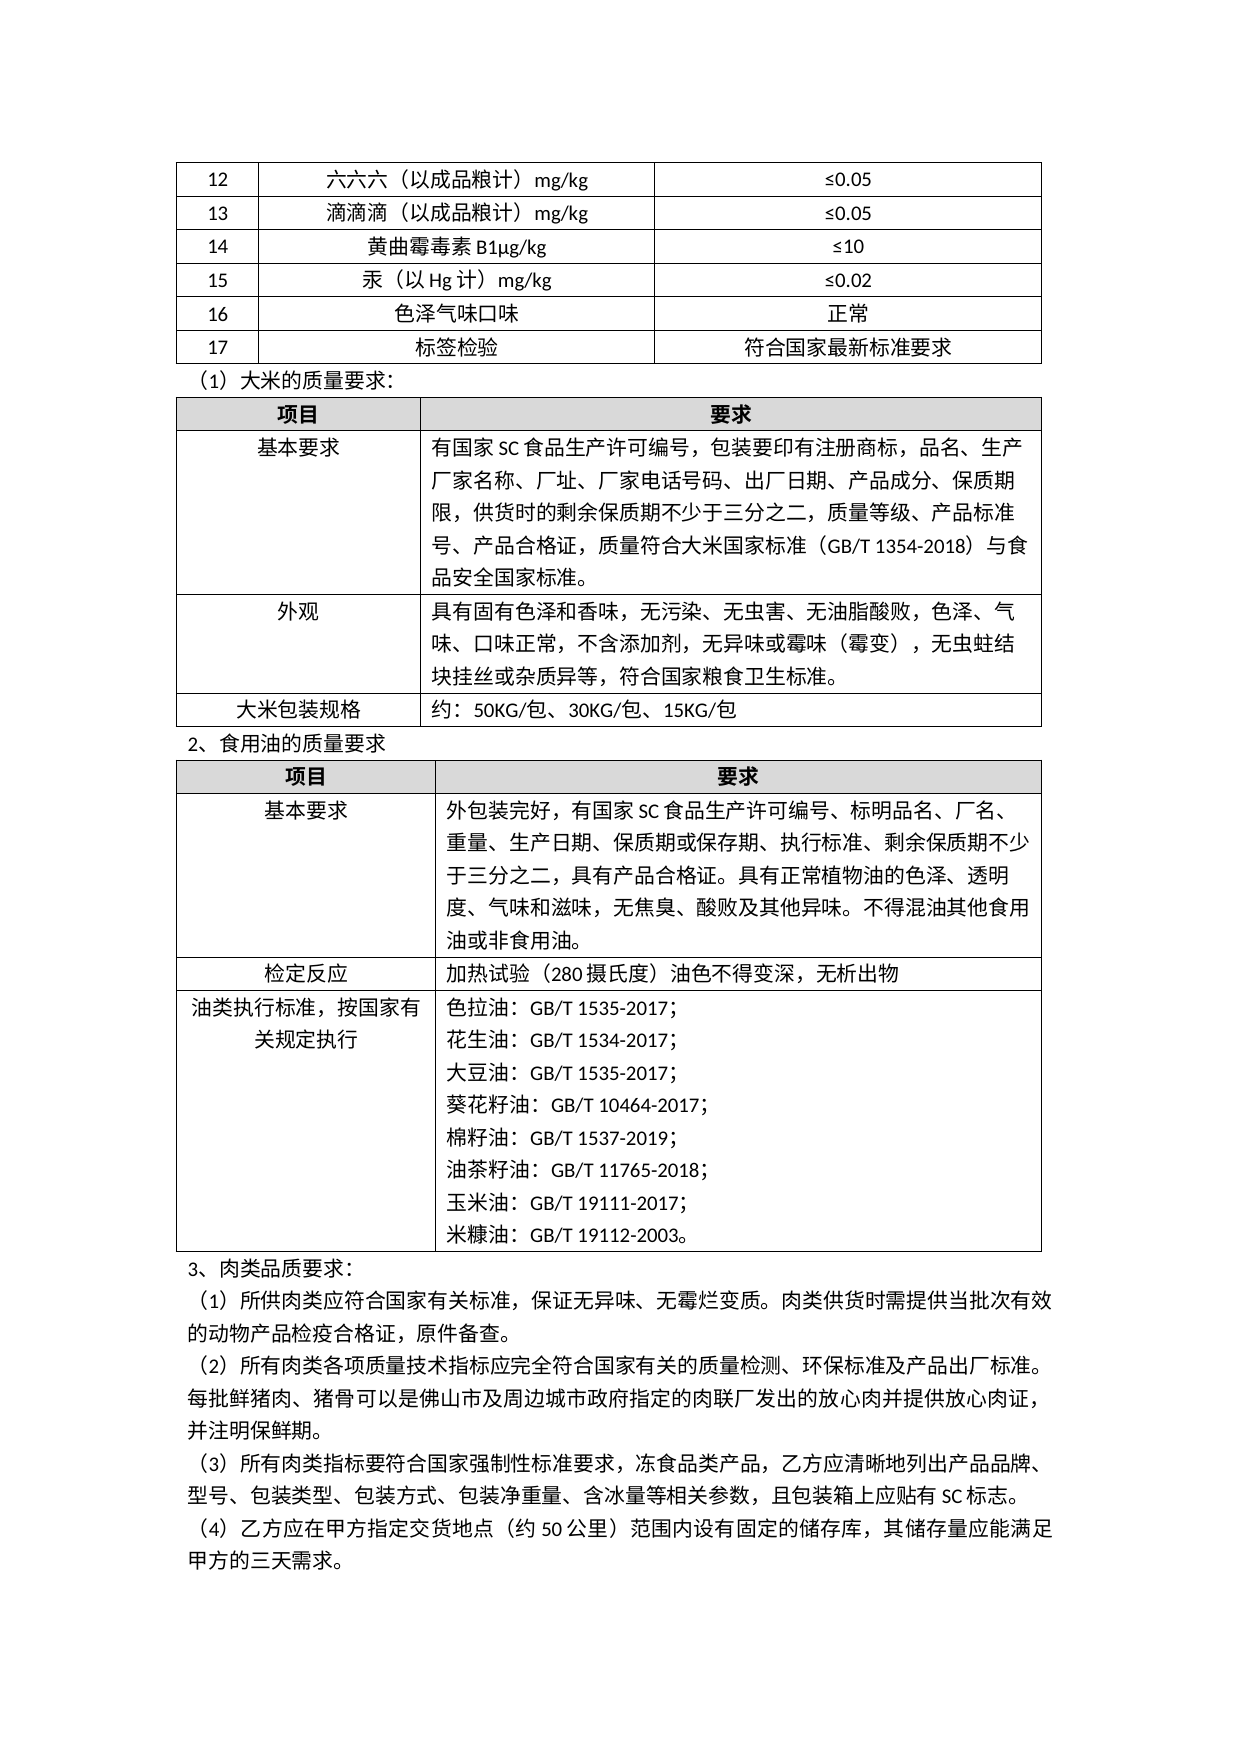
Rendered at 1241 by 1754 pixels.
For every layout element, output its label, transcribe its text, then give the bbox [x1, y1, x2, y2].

table_cell 基本要求 [177, 431, 420, 594]
table_cell 16 [177, 297, 258, 330]
table_cell 外包装完好，有国家SC食品生产许可编号、标明品名、厂名、重量、生产日期、保质期或保存期、执行标准、剩余保质期不少于三分之二，具有产品合格证。具有正常植物油的色泽、透明度、气味和滋味，无焦臭、酸败及其他异味。不得混油其他食用油或非食用油。 [436, 794, 1041, 957]
table_cell 色泽气味口味 [259, 297, 654, 330]
table_cell ≤0.05 [655, 163, 1041, 196]
table_header 要求 [436, 761, 1041, 793]
table_cell 14 [177, 230, 258, 263]
table_cell 有国家SC食品生产许可编号，包装要印有注册商标，品名、生产厂家名称、厂址、厂家电话号码、出厂日期、产品成分、保质期限，供货时的剩余保质期不少于三分之二，质量等级、产品标准号、产品合格证，质量符合大米国家标准（GB/T 1354-2018）与食品安全国家标准。 [421, 431, 1041, 594]
table_cell 13 [177, 197, 258, 229]
table_header 项目 [177, 398, 420, 430]
table_cell ≤0.05 [655, 197, 1041, 229]
text 3、肉类品质要求： [187, 1252, 1053, 1285]
text （1）所供肉类应符合国家有关标准，保证无异味、无霉烂变质。肉类供货时需提供当批次有效的动物产品检疫合格证，原件备查。 [187, 1285, 1053, 1350]
table_cell 油类执行标准，按国家有关规定执行 [177, 991, 435, 1251]
table_cell ≤10 [655, 230, 1041, 263]
table_cell 外观 [177, 595, 420, 692]
table_cell 加热试验（280摄氏度）油色不得变深，无析出物 [436, 958, 1041, 990]
table_cell 基本要求 [177, 794, 435, 957]
table_header 项目 [177, 761, 435, 793]
table_cell 黄曲霉毒素B1μg/kg [259, 230, 654, 263]
table_cell 滴滴滴（以成品粮计）mg/kg [259, 197, 654, 229]
text （3）所有肉类指标要符合国家强制性标准要求，冻食品类产品，乙方应清晰地列出产品品牌、型号、包装类型、包装方式、包装净重量、含冰量等相关参数，且包装箱上应贴有SC标志。 [187, 1447, 1053, 1512]
table_cell ≤0.02 [655, 264, 1041, 296]
table_cell 约：50KG/包、30KG/包、15KG/包 [421, 694, 1041, 726]
table_cell 15 [177, 264, 258, 296]
table_cell 大米包装规格 [177, 694, 420, 726]
table_cell 具有固有色泽和香味，无污染、无虫害、无油脂酸败，色泽、气味、口味正常，不含添加剂，无异味或霉味（霉变），无虫蛀结块挂丝或杂质异等，符合国家粮食卫生标准。 [421, 595, 1041, 692]
table_cell 色拉油：GB/T 1535-2017； 花生油：GB/T 1534-2017； 大豆油：GB/T 1535-2017； 葵花籽油：GB/T 10464-2017； 棉籽油：GB/T 1537-2019； 油茶籽油：GB/T 11765-2018； 玉米油：GB/T 19111-2017； 米糠油：GB/T 19112-2003。 [436, 991, 1041, 1251]
table_cell 汞（以Hg计）mg/kg [259, 264, 654, 296]
table_cell 12 [177, 163, 258, 196]
table_cell 正常 [655, 297, 1041, 330]
text （2）所有肉类各项质量技术指标应完全符合国家有关的质量检测、环保标准及产品出厂标准。每批鲜猪肉、猪骨可以是佛山市及周边城市政府指定的肉联厂发出的放心肉并提供放心肉证，并注明保鲜期。 [187, 1350, 1053, 1447]
text 2、食用油的质量要求 [187, 727, 1053, 759]
table_cell 17 [177, 331, 258, 363]
text （1）大米的质量要求： [187, 364, 1053, 397]
table_cell 六六六（以成品粮计）mg/kg [259, 163, 654, 196]
table_cell 检定反应 [177, 958, 435, 990]
table_cell 符合国家最新标准要求 [655, 331, 1041, 363]
table_cell 标签检验 [259, 331, 654, 363]
text （4）乙方应在甲方指定交货地点（约50公里）范围内设有固定的储存库，其储存量应能满足甲方的三天需求。 [187, 1512, 1053, 1577]
table_header 要求 [421, 398, 1041, 430]
